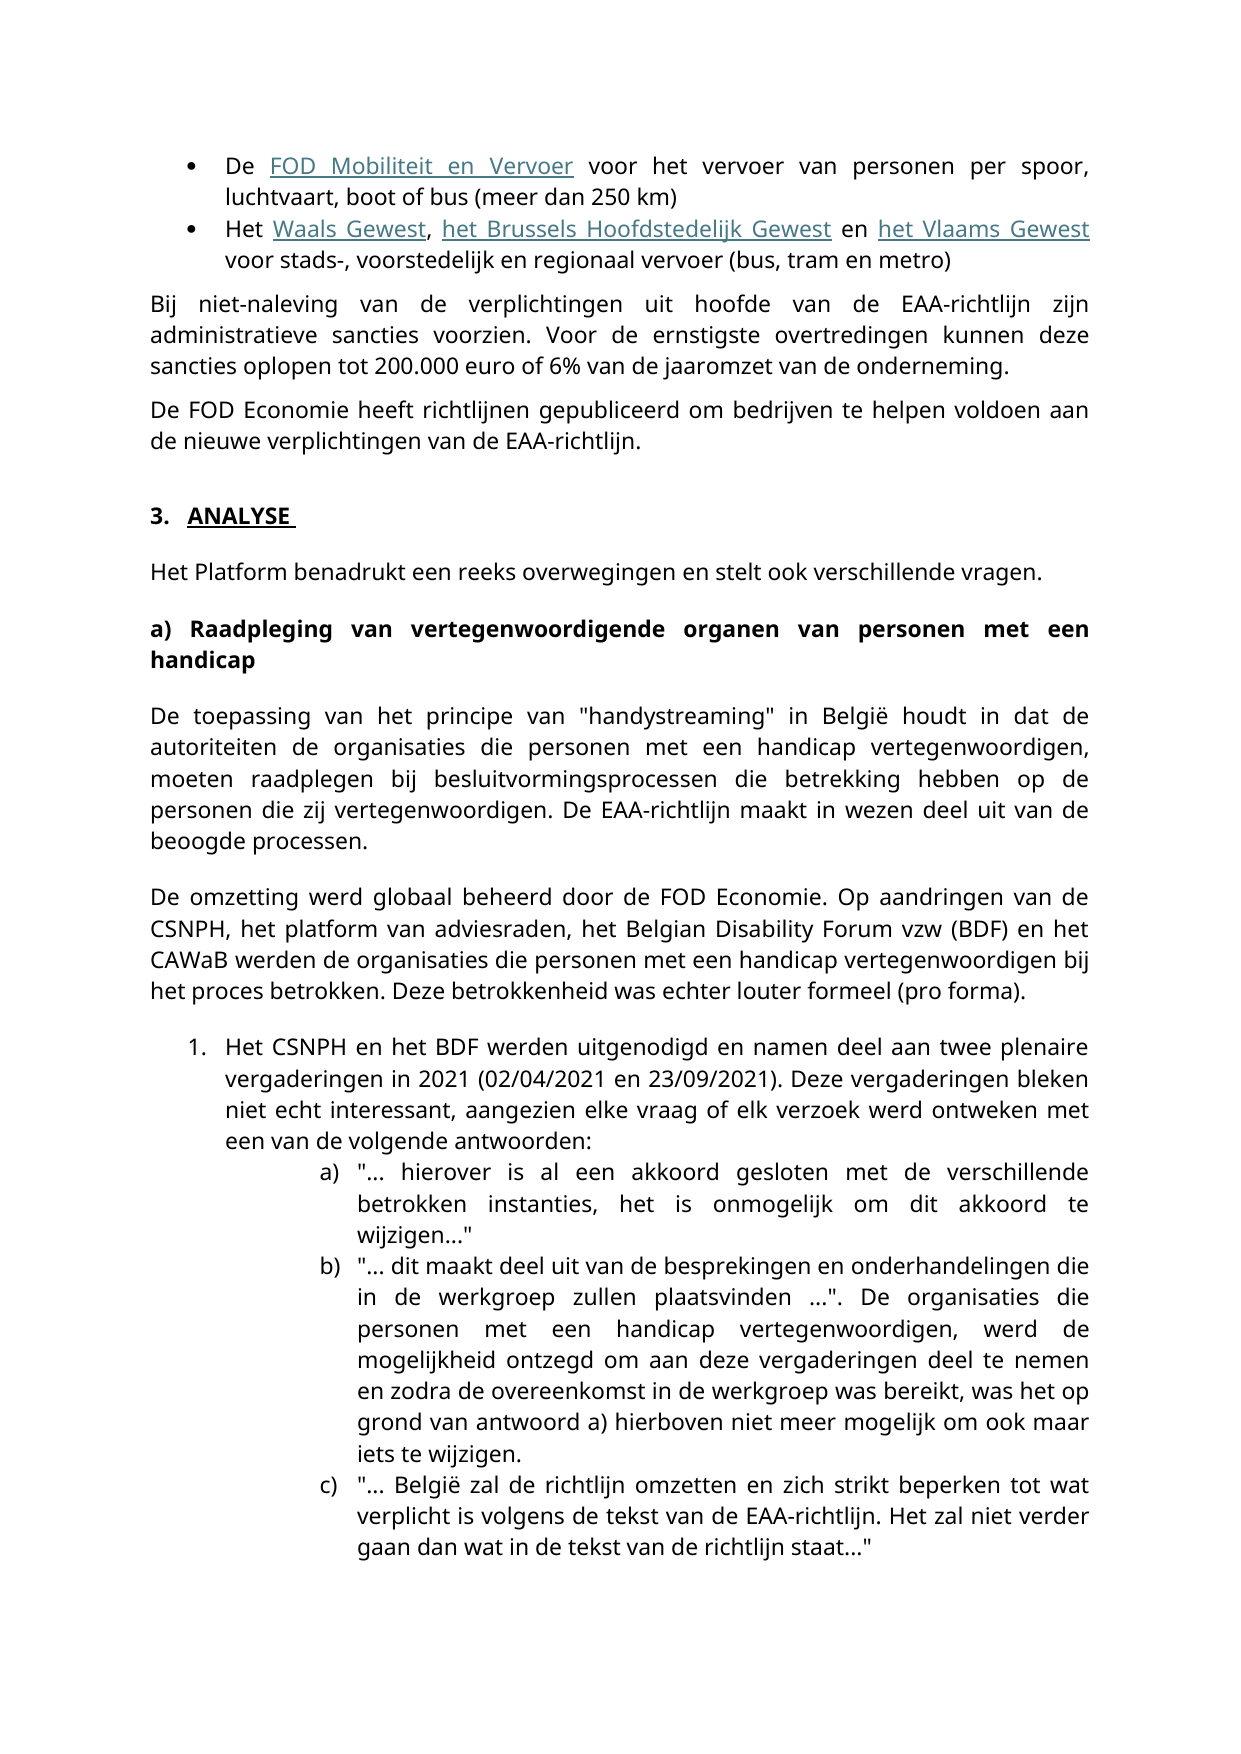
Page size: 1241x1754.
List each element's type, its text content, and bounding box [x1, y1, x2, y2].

text De omzetting werd globaal beheerd door de FOD Economie. Op aandringen van de CSNPH, het platform van adviesraden, het Belgian Disability Forum vzw (BDF) en het CAWaB werden de organisaties die personen met een handicap vertegenwoordigen bij het proces betrokken. Deze betrokkenheid was echter louter formeel (pro forma). [150, 881, 1090, 1006]
list Het Waals Gewest, het Brussels Hoofdstedelijk Gewest en het Vlaams Gewest voor stads-, voorstedelijk en regionaal vervoer (bus, tram en metro) [187, 212, 1090, 275]
text De toepassing van het principe van "handystreaming" in België houdt in dat de autoriteiten de organisaties die personen met een handicap vertegenwoordigen, moeten raadplegen bij besluitvormingsprocessen die betrekking hebben op de personen die zij vertegenwoordigen. De EAA-richtlijn maakt in wezen deel uit van de beoogde processen. [150, 700, 1090, 856]
list "... dit maakt deel uit van de besprekingen en onderhandelingen die in de werkgroep zullen plaatsvinden ...". De organisaties die personen met een handicap vertegenwoordigen, werd de mogelijkheid ontzegd om aan deze vergaderingen deel te nemen en zodra de overeenkomst in de werkgroep was bereikt, was het op grond van antwoord a) hierboven niet meer mogelijk om ook maar iets te wijzigen. [319, 1250, 1090, 1469]
list ANALYSE [150, 500, 1090, 531]
text a) Raadpleging van vertegenwoordigende organen van personen met een handicap [150, 612, 1090, 675]
list "... België zal de richtlijn omzetten en zich strikt beperken tot wat verplicht is volgens de tekst van de EAA-richtlijn. Het zal niet verder gaan dan wat in de tekst van de richtlijn staat..." [319, 1469, 1090, 1562]
list Het CSNPH en het BDF werden uitgenodigd en namen deel aan twee plenaire vergaderingen in 2021 (02/04/2021 en 23/09/2021). Deze vergaderingen bleken niet echt interessant, aangezien elke vraag of elk verzoek werd ontweken met een van de volgende antwoorden: [187, 1031, 1090, 1156]
list De FOD Mobiliteit en Vervoer voor het vervoer van personen per spoor, luchtvaart, boot of bus (meer dan 250 km) [187, 150, 1090, 212]
text Het Platform benadrukt een reeks overwegingen en stelt ook verschillende vragen. [150, 556, 1090, 587]
text De FOD Economie heeft richtlijnen gepubliceerd om bedrijven te helpen voldoen aan de nieuwe verplichtingen van de EAA-richtlijn. [150, 394, 1090, 456]
list "... hierover is al een akkoord gesloten met de verschillende betrokken instanties, het is onmogelijk om dit akkoord te wijzigen..." [319, 1156, 1090, 1250]
text Bij niet-naleving van de verplichtingen uit hoofde van de EAA-richtlijn zijn administratieve sancties voorzien. Voor de ernstigste overtredingen kunnen deze sancties oplopen tot 200.000 euro of 6% van de jaaromzet van de onderneming. [150, 287, 1090, 381]
